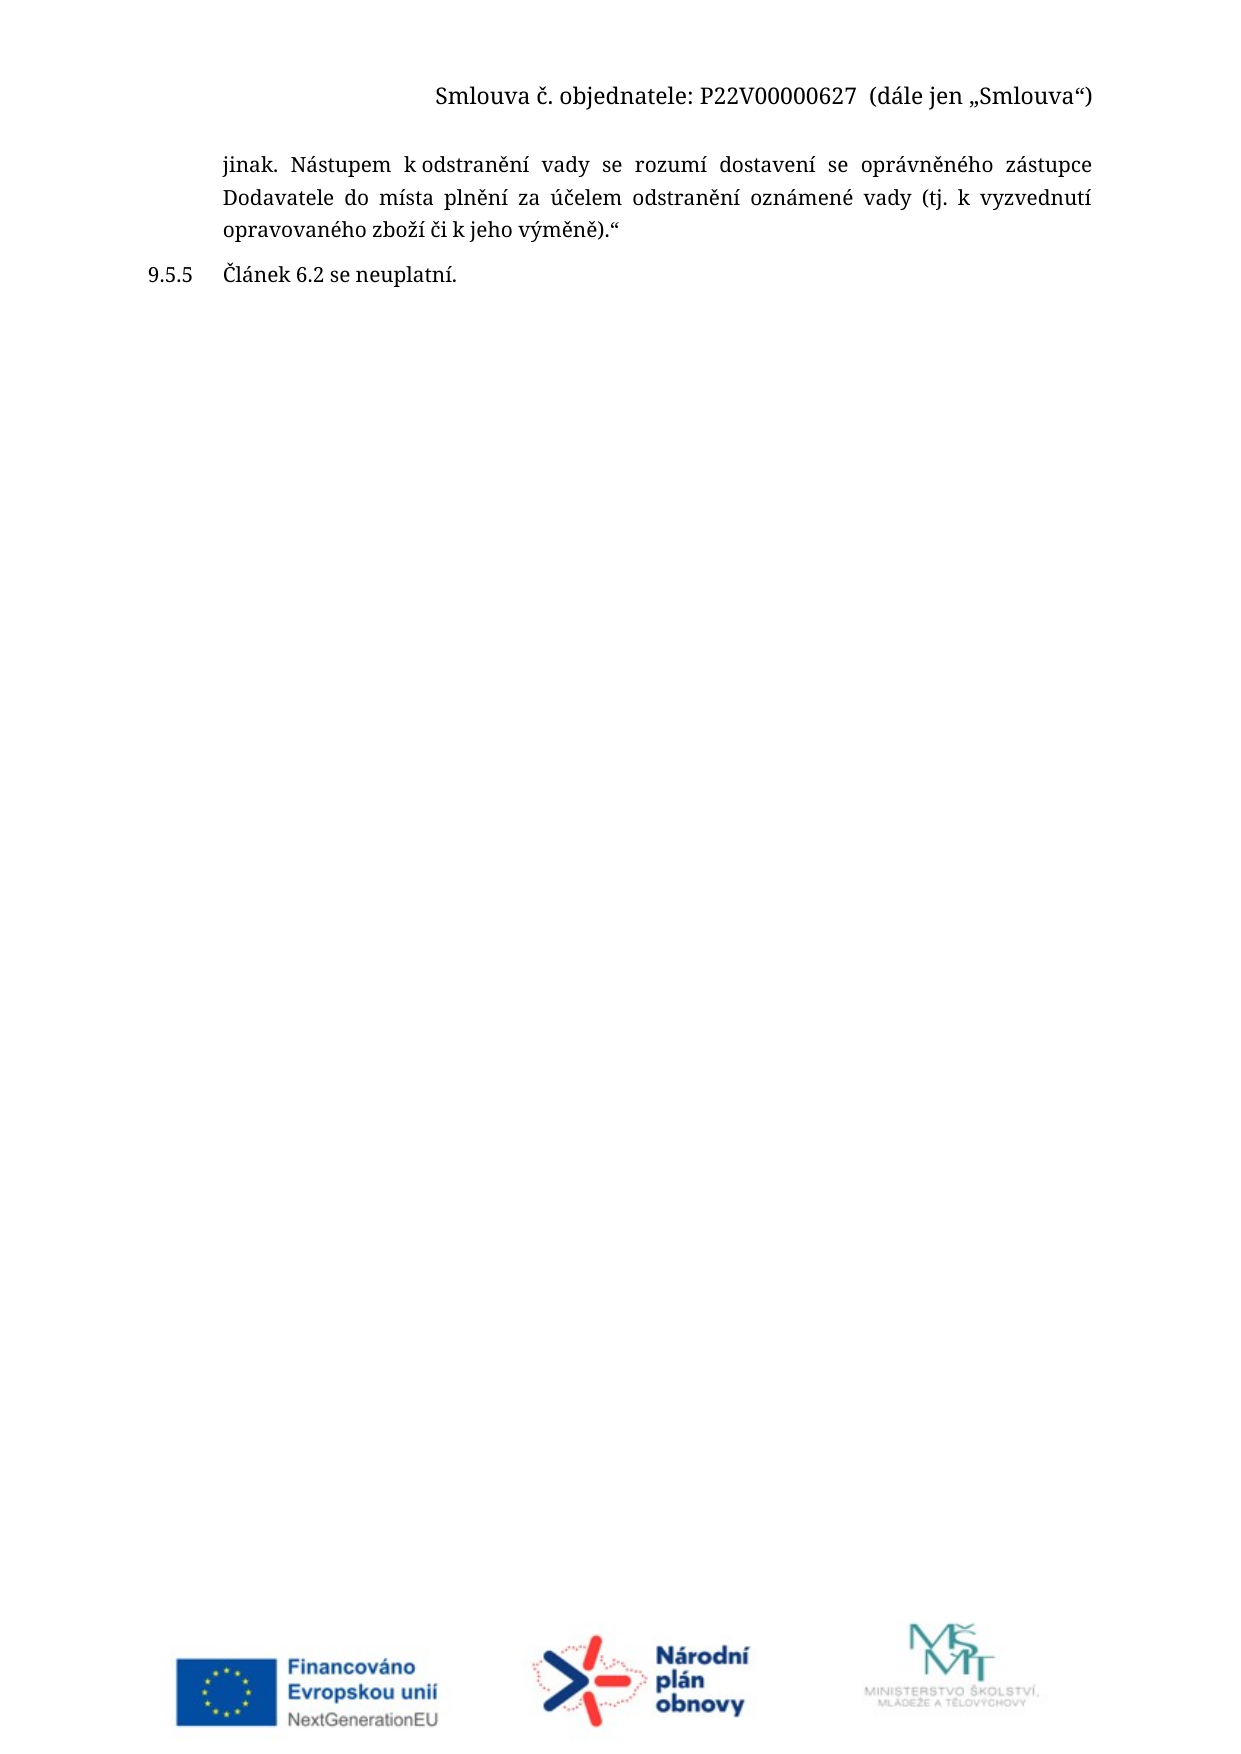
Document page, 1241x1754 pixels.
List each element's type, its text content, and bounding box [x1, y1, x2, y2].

list Článek 6.2 se neuplatní. [148, 261, 1093, 289]
picture [147, 1577, 1093, 1754]
